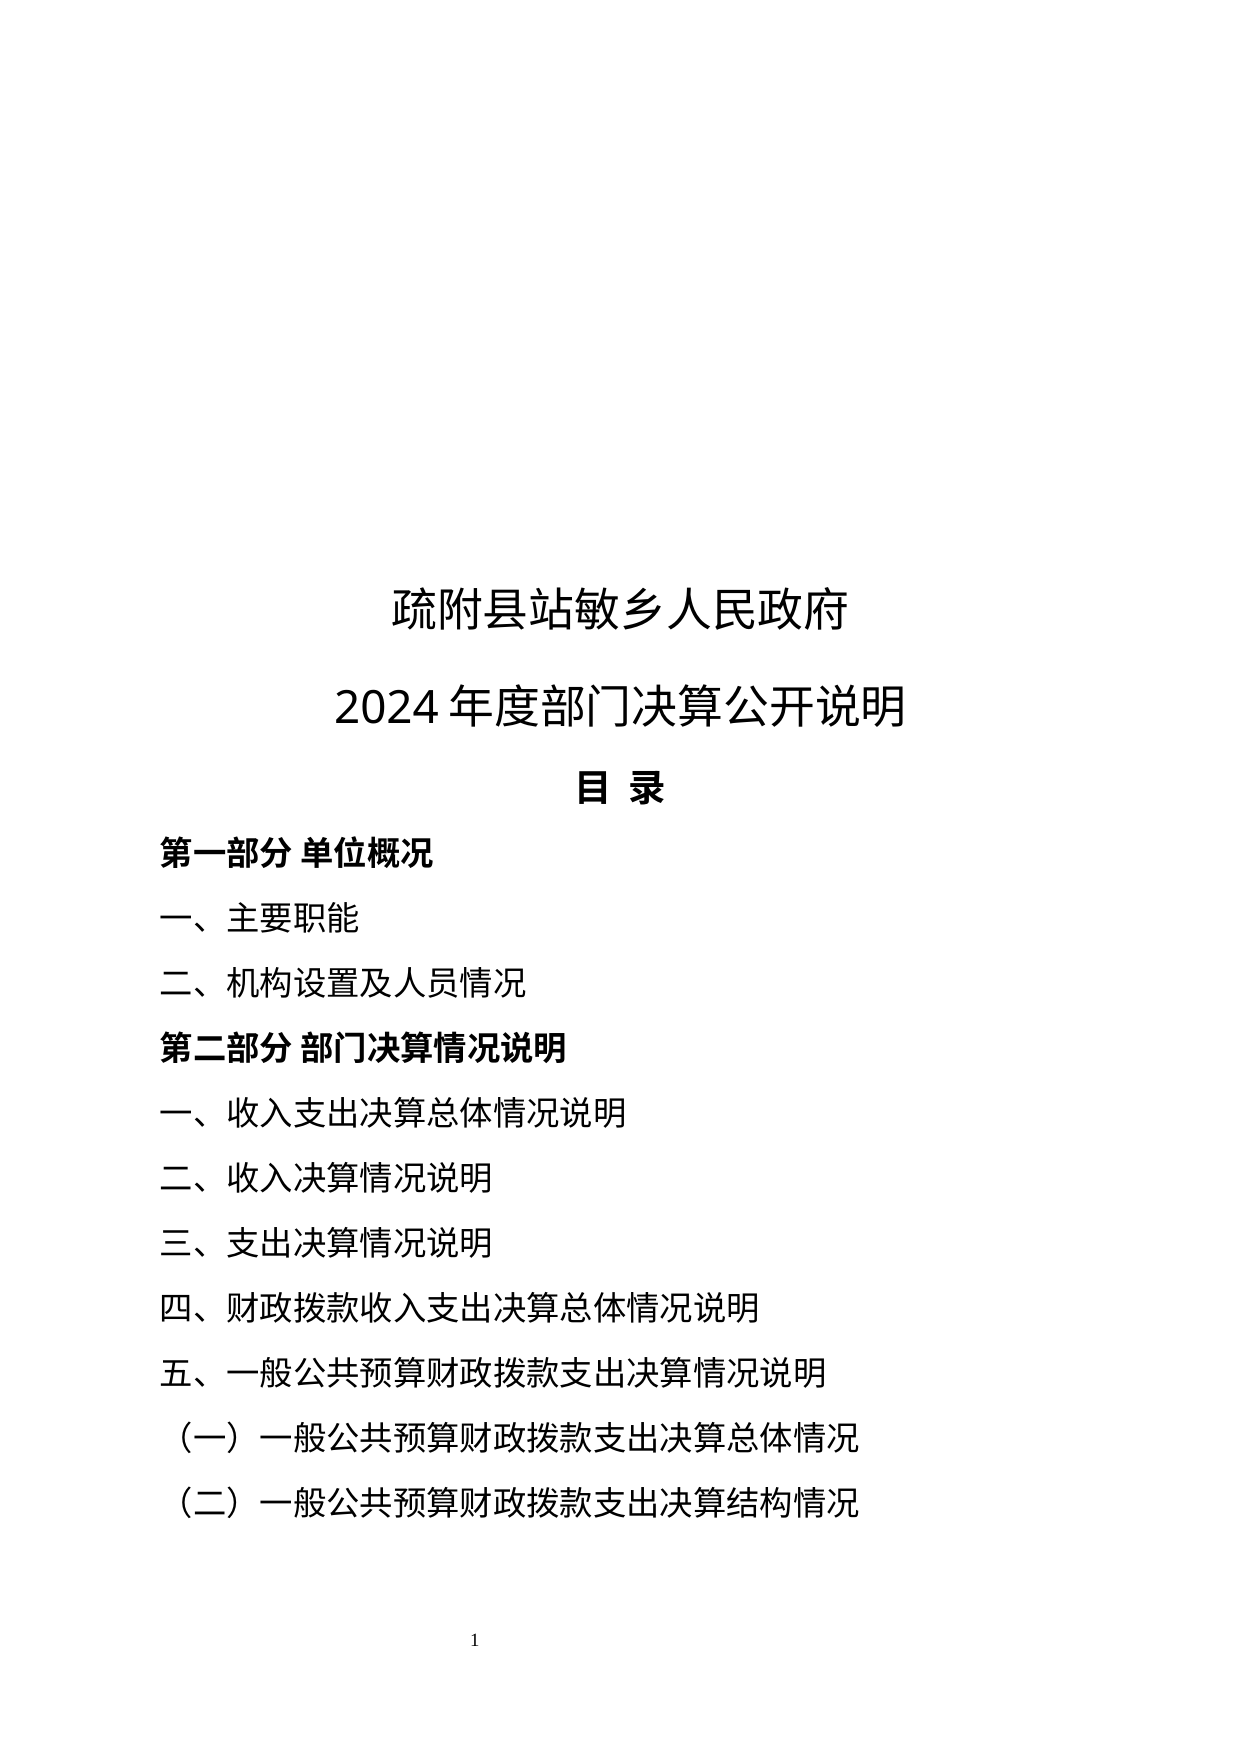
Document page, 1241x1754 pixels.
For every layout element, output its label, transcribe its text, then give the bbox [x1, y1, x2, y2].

text 疏附县站敏乡人民政府 [159, 558, 1081, 655]
text 二、机构设置及人员情况 [159, 948, 1081, 1013]
text （一）一般公共预算财政拨款支出决算总体情况 [159, 1403, 1081, 1468]
text 目 录 [159, 753, 1081, 818]
text 第一部分 单位概况 [159, 818, 1081, 883]
text 2024年度部门决算公开说明 [159, 655, 1081, 753]
text 二、收入决算情况说明 [159, 1143, 1081, 1208]
text 第二部分 部门决算情况说明 [159, 1013, 1081, 1078]
text 四、财政拨款收入支出决算总体情况说明 [159, 1273, 1081, 1338]
text （二）一般公共预算财政拨款支出决算结构情况 [159, 1468, 1081, 1533]
text 五、一般公共预算财政拨款支出决算情况说明 [159, 1338, 1081, 1403]
text 一、收入支出决算总体情况说明 [159, 1078, 1081, 1143]
text 一、主要职能 [159, 883, 1081, 948]
text 三、支出决算情况说明 [159, 1208, 1081, 1273]
